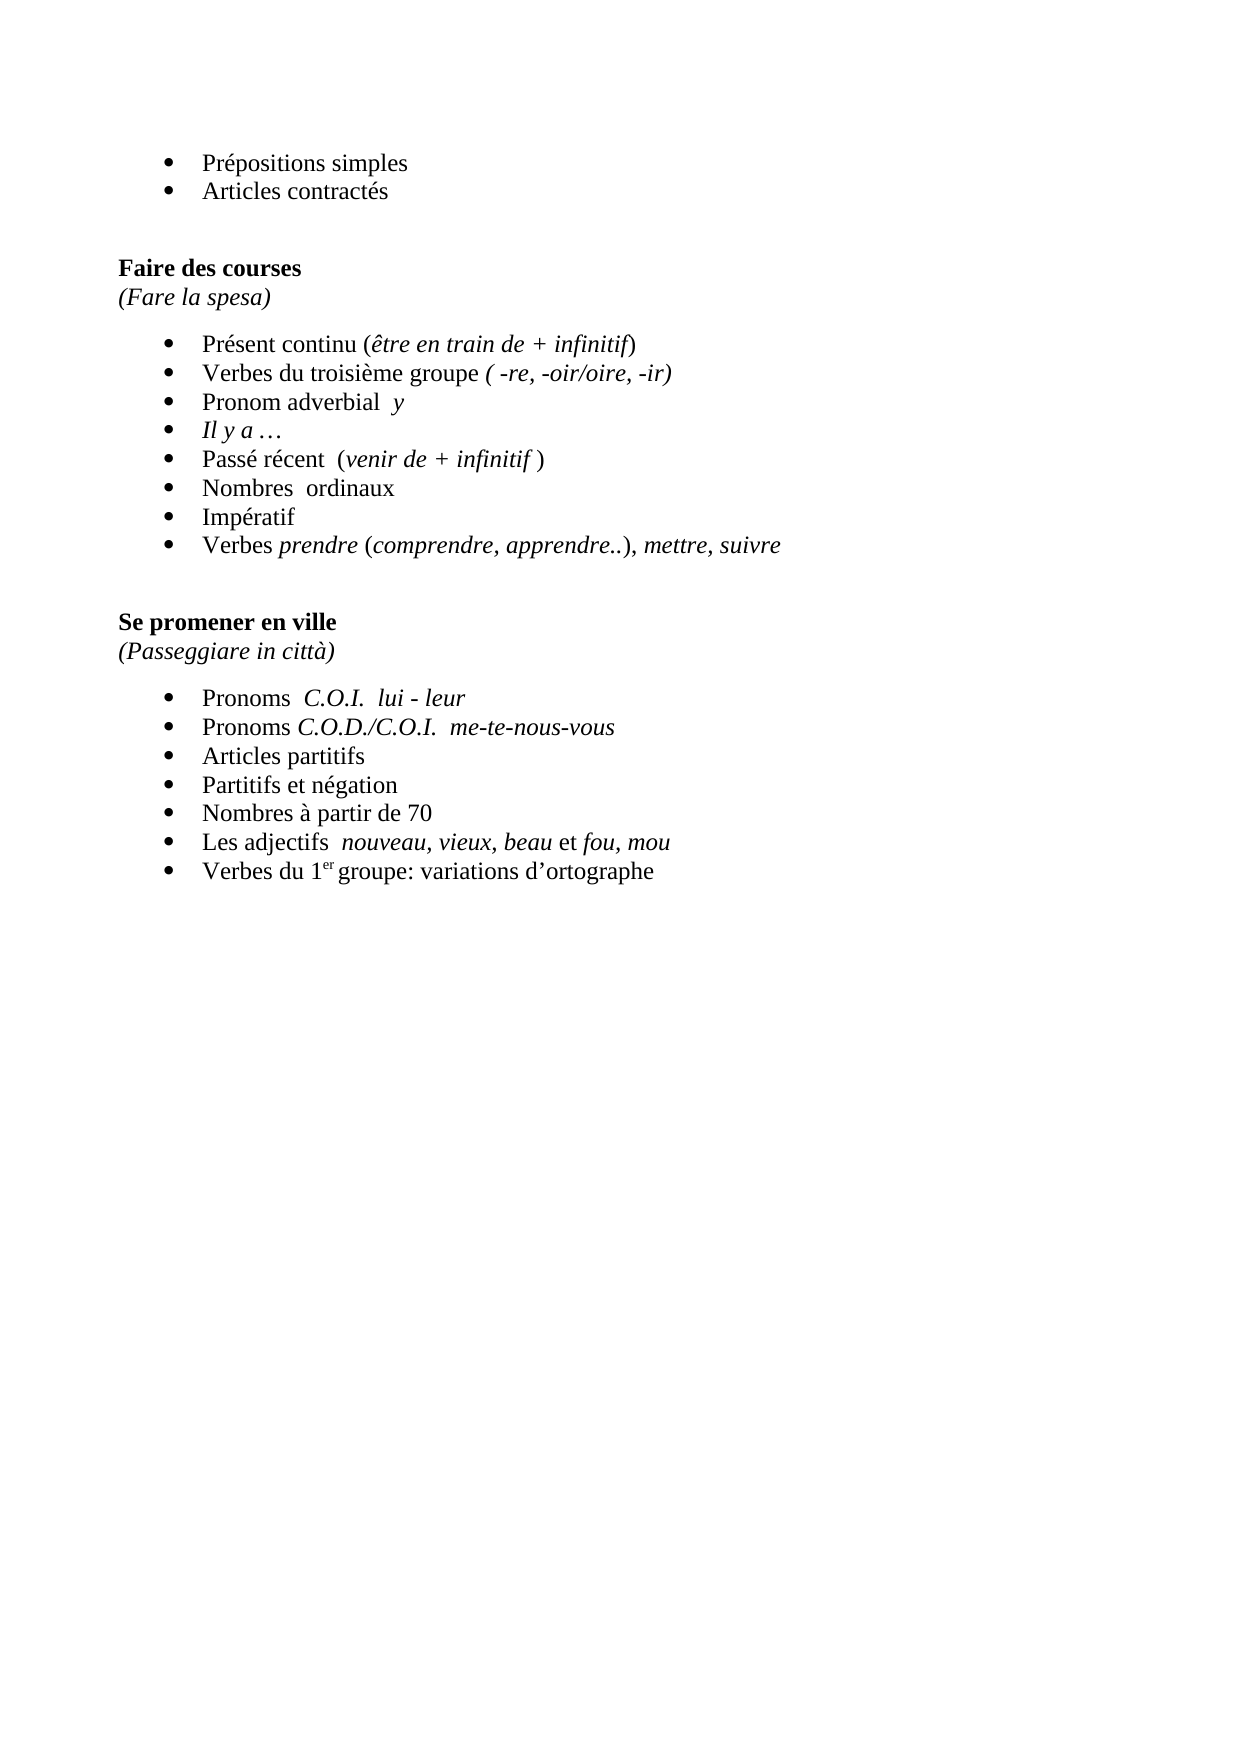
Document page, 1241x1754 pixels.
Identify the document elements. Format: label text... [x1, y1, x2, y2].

list Prépositions simples [164, 148, 1122, 176]
list Verbes prendre (comprendre, apprendre..), mettre, suivre [164, 531, 1122, 559]
text Se promener en ville [118, 607, 1122, 636]
text (Passeggiare in città) [118, 636, 1122, 664]
list Articles partitifs [164, 741, 1122, 770]
list Pronom adverbial y [164, 387, 1122, 416]
text Faire des courses [118, 253, 1122, 282]
list Les adjectifs nouveau, vieux, beau et fou, mou [164, 827, 1122, 856]
text (Fare la spesa) [118, 282, 1122, 310]
list Nombres ordinaux [164, 473, 1122, 502]
list Pronoms C.O.I. lui - leur [164, 683, 1122, 712]
list Présent continu (être en train de + infinitif) [164, 329, 1122, 358]
list Verbes du 1er groupe: variations d’ortographe [164, 856, 1122, 885]
list Impératif [164, 502, 1122, 531]
list Verbes du troisième groupe ( -re, -oir/oire, -ir) [164, 358, 1122, 387]
list Pronoms C.O.D./C.O.I. me-te-nous-vous [164, 712, 1122, 741]
list Il y a … [164, 416, 1122, 444]
list Partitifs et négation [164, 770, 1122, 798]
list Articles contractés [164, 176, 1122, 205]
list Passé récent (venir de + infinitif ) [164, 444, 1122, 473]
list Nombres à partir de 70 [164, 798, 1122, 827]
